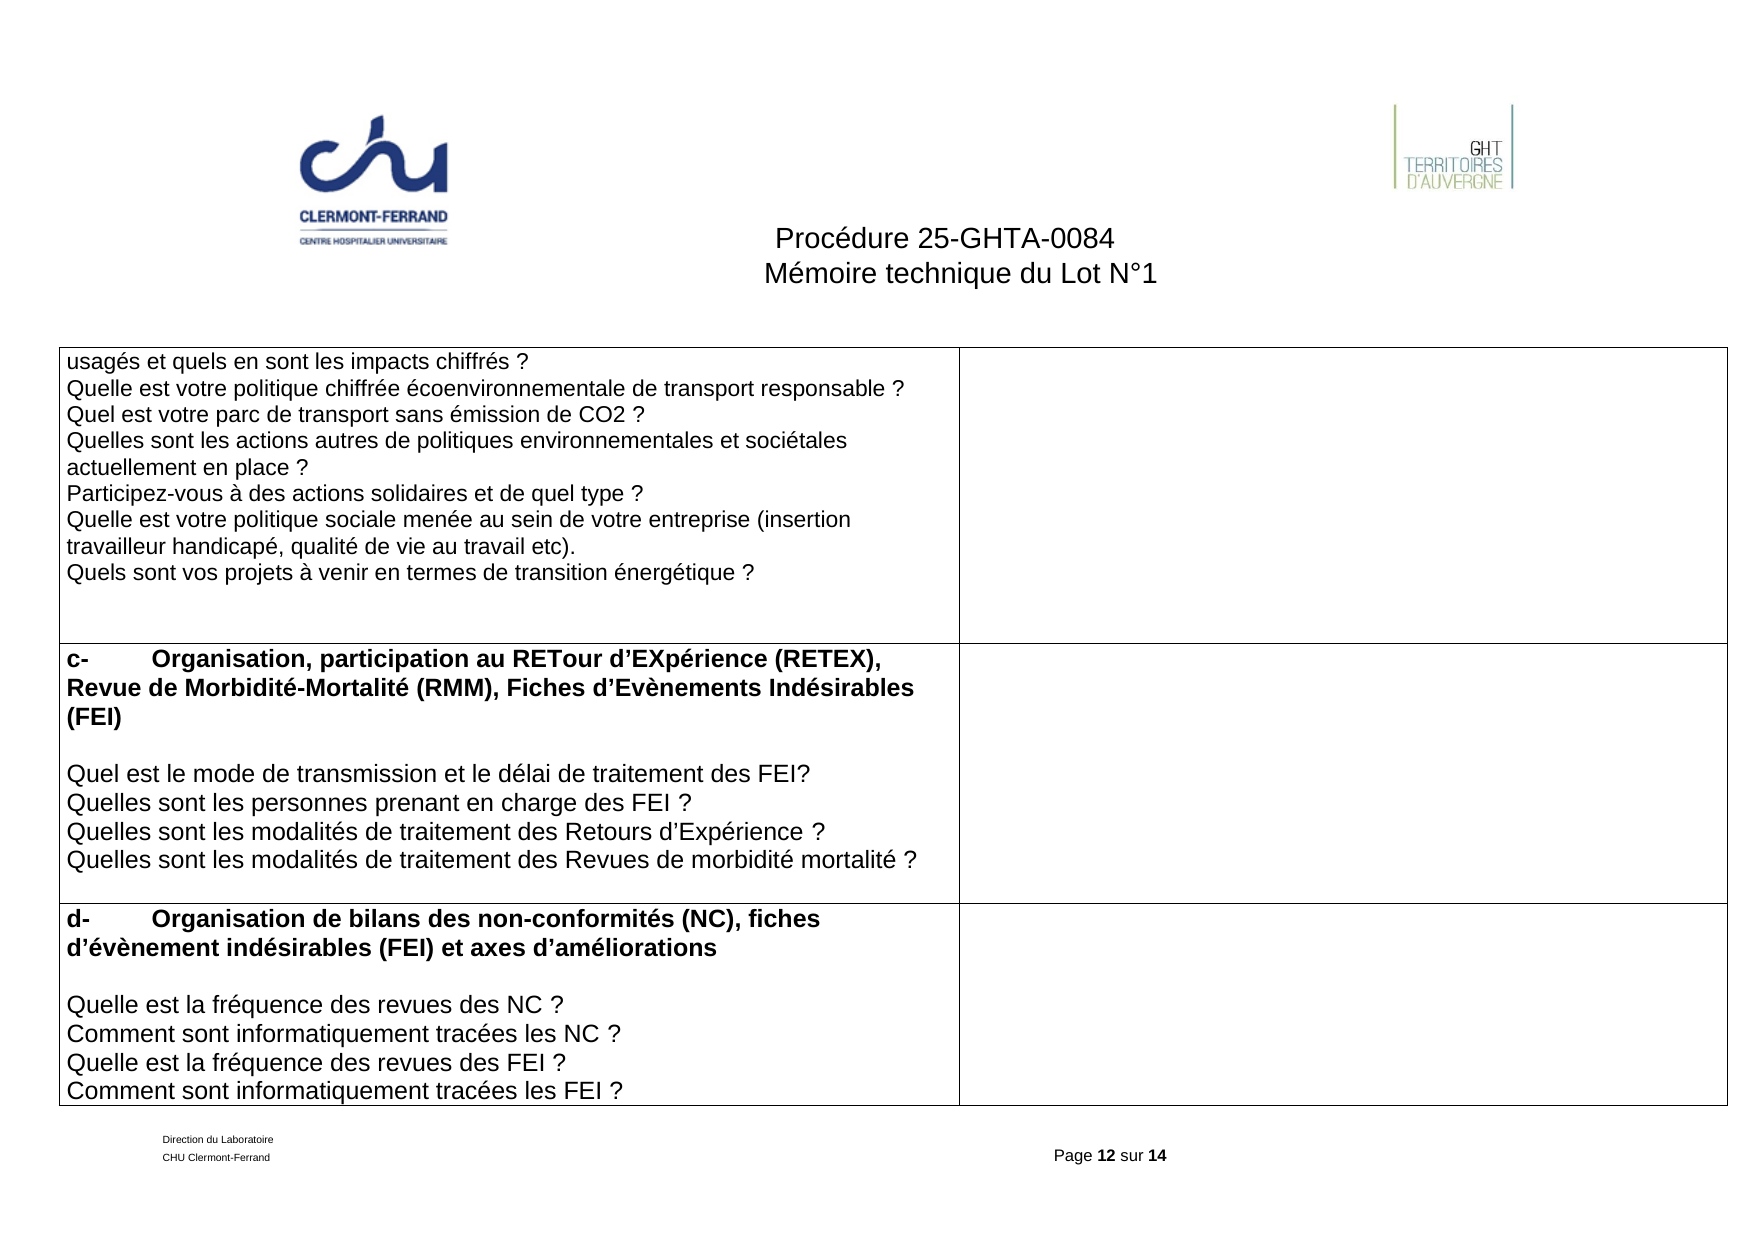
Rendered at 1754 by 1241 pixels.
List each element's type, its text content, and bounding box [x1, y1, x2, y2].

table_cell [960, 904, 1727, 1105]
picture [292, 112, 457, 249]
table_cell [960, 348, 1727, 643]
table_cell Organisation, participation au RETour d’EXpérience (RETEX), Revue de Morbidité-Mortalité (RMM), Fiches d’Evènements Indésirables (FEI) Quel est le mode de transmission et le délai de traitement des FEI? Quelles sont les personnes prenant en charge des FEI ? Quelles sont les modalités de traitement des Retours d’Expérience ? Quelles sont les modalités de traitement des Revues de morbidité mortalité ? [60, 644, 959, 903]
table_cell [960, 644, 1727, 903]
picture [1358, 83, 1551, 210]
